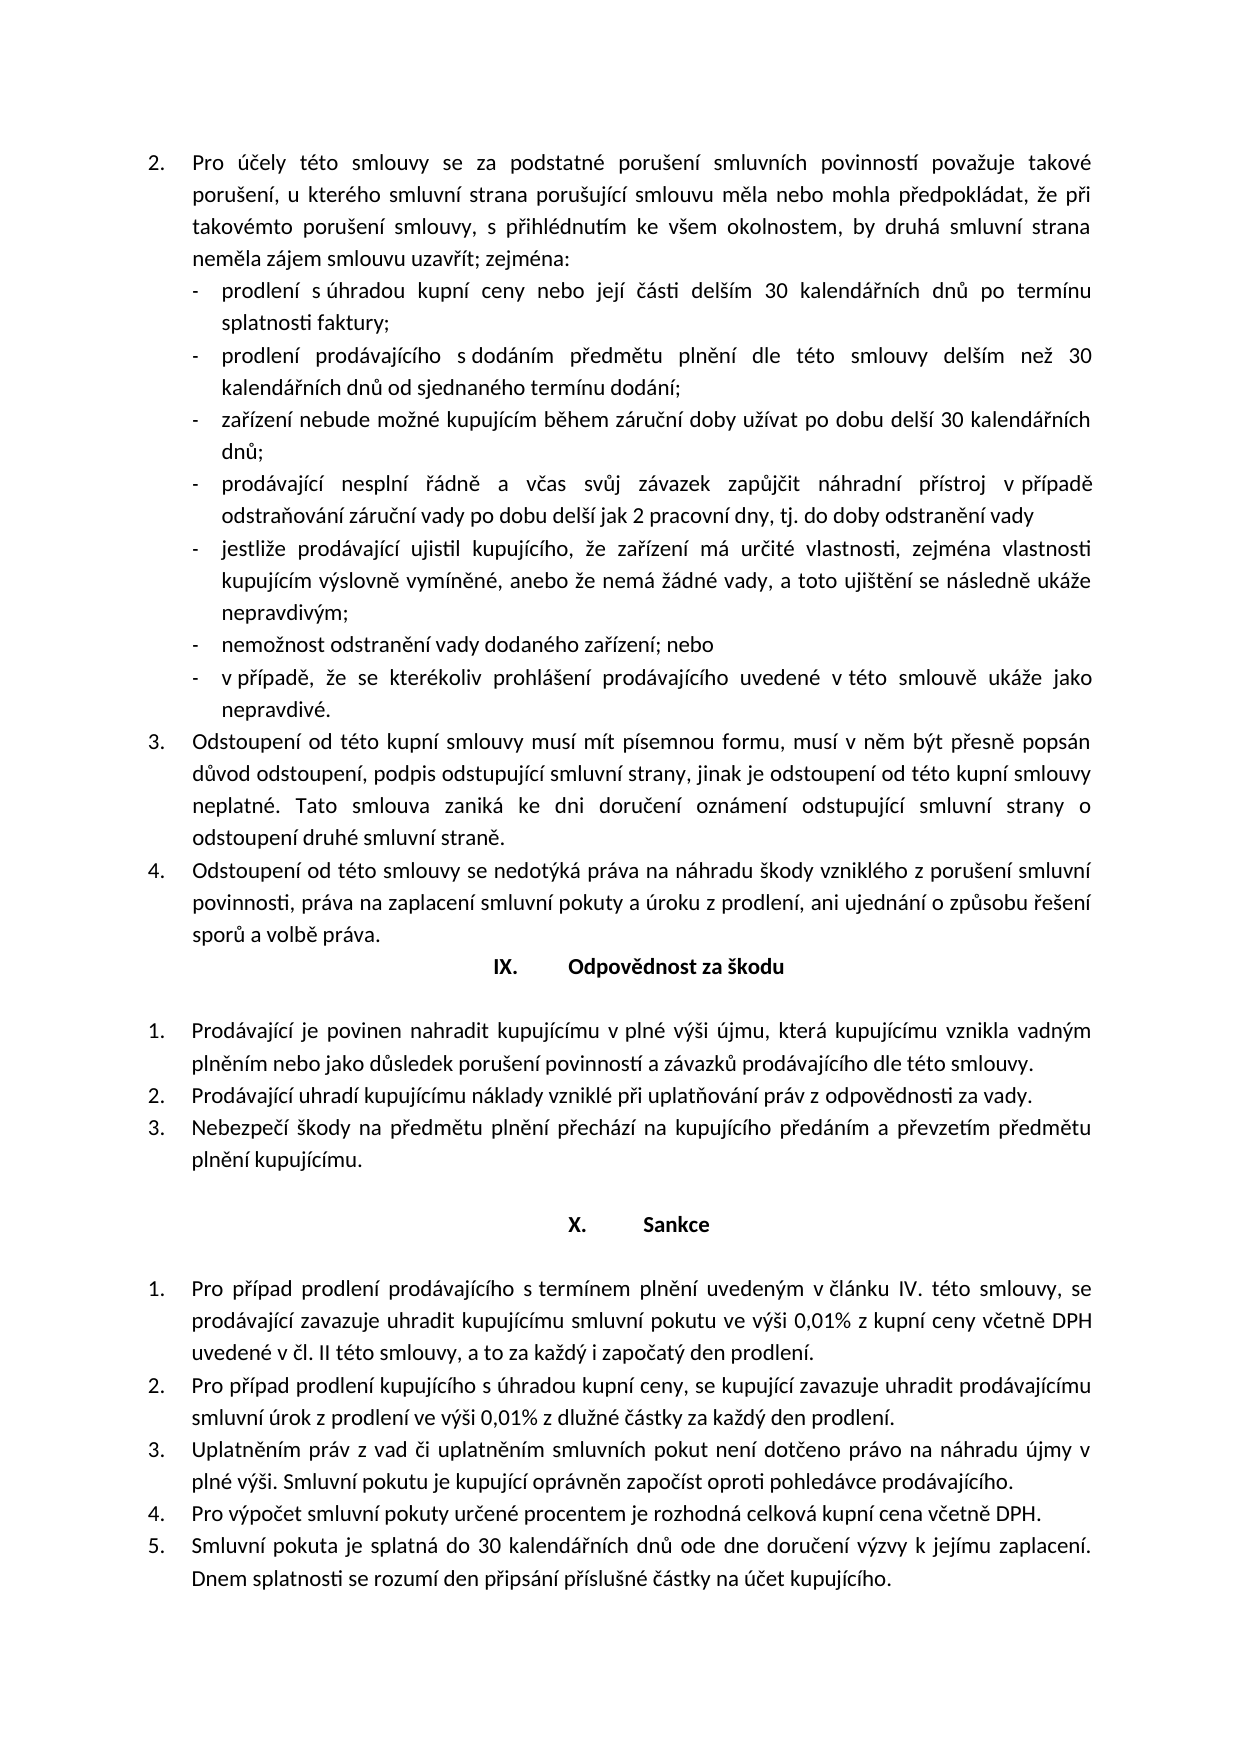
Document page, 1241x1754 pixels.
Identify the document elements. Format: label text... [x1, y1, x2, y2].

list Prodávající uhradí kupujícímu náklady vzniklé při uplatňování práv z odpovědnosti za vady. [148, 1081, 1093, 1109]
list Nebezpečí škody na předmětu plnění přechází na kupujícího předáním a převzetím předmětu plnění kupujícímu. [148, 1113, 1093, 1173]
list prodávající nesplní řádně a včas svůj závazek zapůjčit náhradní přístroj v případě odstraňování záruční vady po dobu delší jak 2 pracovní dny, tj. do doby odstranění vady [192, 469, 1093, 530]
list Pro účely této smlouvy se za podstatné porušení smluvních povinností považuje takové porušení, u kterého smluvní strana porušující smlouvu měla nebo mohla předpokládat, že při takovémto porušení smlouvy, s přihlédnutím ke všem okolnostem, by druhá smluvní strana neměla zájem smlouvu uzavřít; zejména: [148, 148, 1093, 272]
list zařízení nebude možné kupujícím během záruční doby užívat po dobu delší 30 kalendářních dnů; [192, 405, 1093, 465]
list Sankce [185, 1210, 1093, 1238]
list Odstoupení od této smlouvy se nedotýká práva na náhradu škody vzniklého z porušení smluvní povinnosti, práva na zaplacení smluvní pokuty a úroku z prodlení, ani ujednání o způsobu řešení sporů a volbě práva. [148, 856, 1093, 948]
list Prodávající je povinen nahradit kupujícímu v plné výši újmu, která kupujícímu vznikla vadným plněním nebo jako důsledek porušení povinností a závazků prodávajícího dle této smlouvy. [148, 1017, 1093, 1077]
list Smluvní pokuta je splatná do 30 kalendářních dnů ode dne doručení výzvy k jejímu zaplacení. Dnem splatnosti se rozumí den připsání příslušné částky na účet kupujícího. [148, 1532, 1093, 1592]
list Pro případ prodlení prodávajícího s termínem plnění uvedeným v článku IV. této smlouvy, se prodávající zavazuje uhradit kupujícímu smluvní pokutu ve výši 0,01% z kupní ceny včetně DPH uvedené v čl. II této smlouvy, a to za každý i započatý den prodlení. [148, 1274, 1093, 1367]
list jestliže prodávající ujistil kupujícího, že zařízení má určité vlastnosti, zejména vlastnosti kupujícím výslovně vymíněné, anebo že nemá žádné vady, a toto ujištění se následně ukáže nepravdivým; [192, 534, 1093, 626]
list Pro výpočet smluvní pokuty určené procentem je rozhodná celková kupní cena včetně DPH. [148, 1499, 1093, 1527]
list Odpovědnost za škodu [185, 952, 1093, 980]
list prodlení prodávajícího s dodáním předmětu plnění dle této smlouvy delším než 30 kalendářních dnů od sjednaného termínu dodání; [192, 341, 1093, 401]
list Pro případ prodlení kupujícího s úhradou kupní ceny, se kupující zavazuje uhradit prodávajícímu smluvní úrok z prodlení ve výši 0,01% z dlužné částky za každý den prodlení. [148, 1371, 1093, 1431]
list nemožnost odstranění vady dodaného zařízení; nebo [192, 630, 1093, 658]
list Uplatněním práv z vad či uplatněním smluvních pokut není dotčeno právo na náhradu újmy v plné výši. Smluvní pokutu je kupující oprávněn započíst oproti pohledávce prodávajícího. [148, 1435, 1093, 1495]
list Odstoupení od této kupní smlouvy musí mít písemnou formu, musí v něm být přesně popsán důvod odstoupení, podpis odstupující smluvní strany, jinak je odstoupení od této kupní smlouvy neplatné. Tato smlouva zaniká ke dni doručení oznámení odstupující smluvní strany o odstoupení druhé smluvní straně. [148, 727, 1093, 852]
list prodlení s úhradou kupní ceny nebo její části delším 30 kalendářních dnů po termínu splatnosti faktury; [192, 276, 1093, 337]
list v případě, že se kterékoliv prohlášení prodávajícího uvedené v této smlouvě ukáže jako nepravdivé. [192, 663, 1093, 723]
